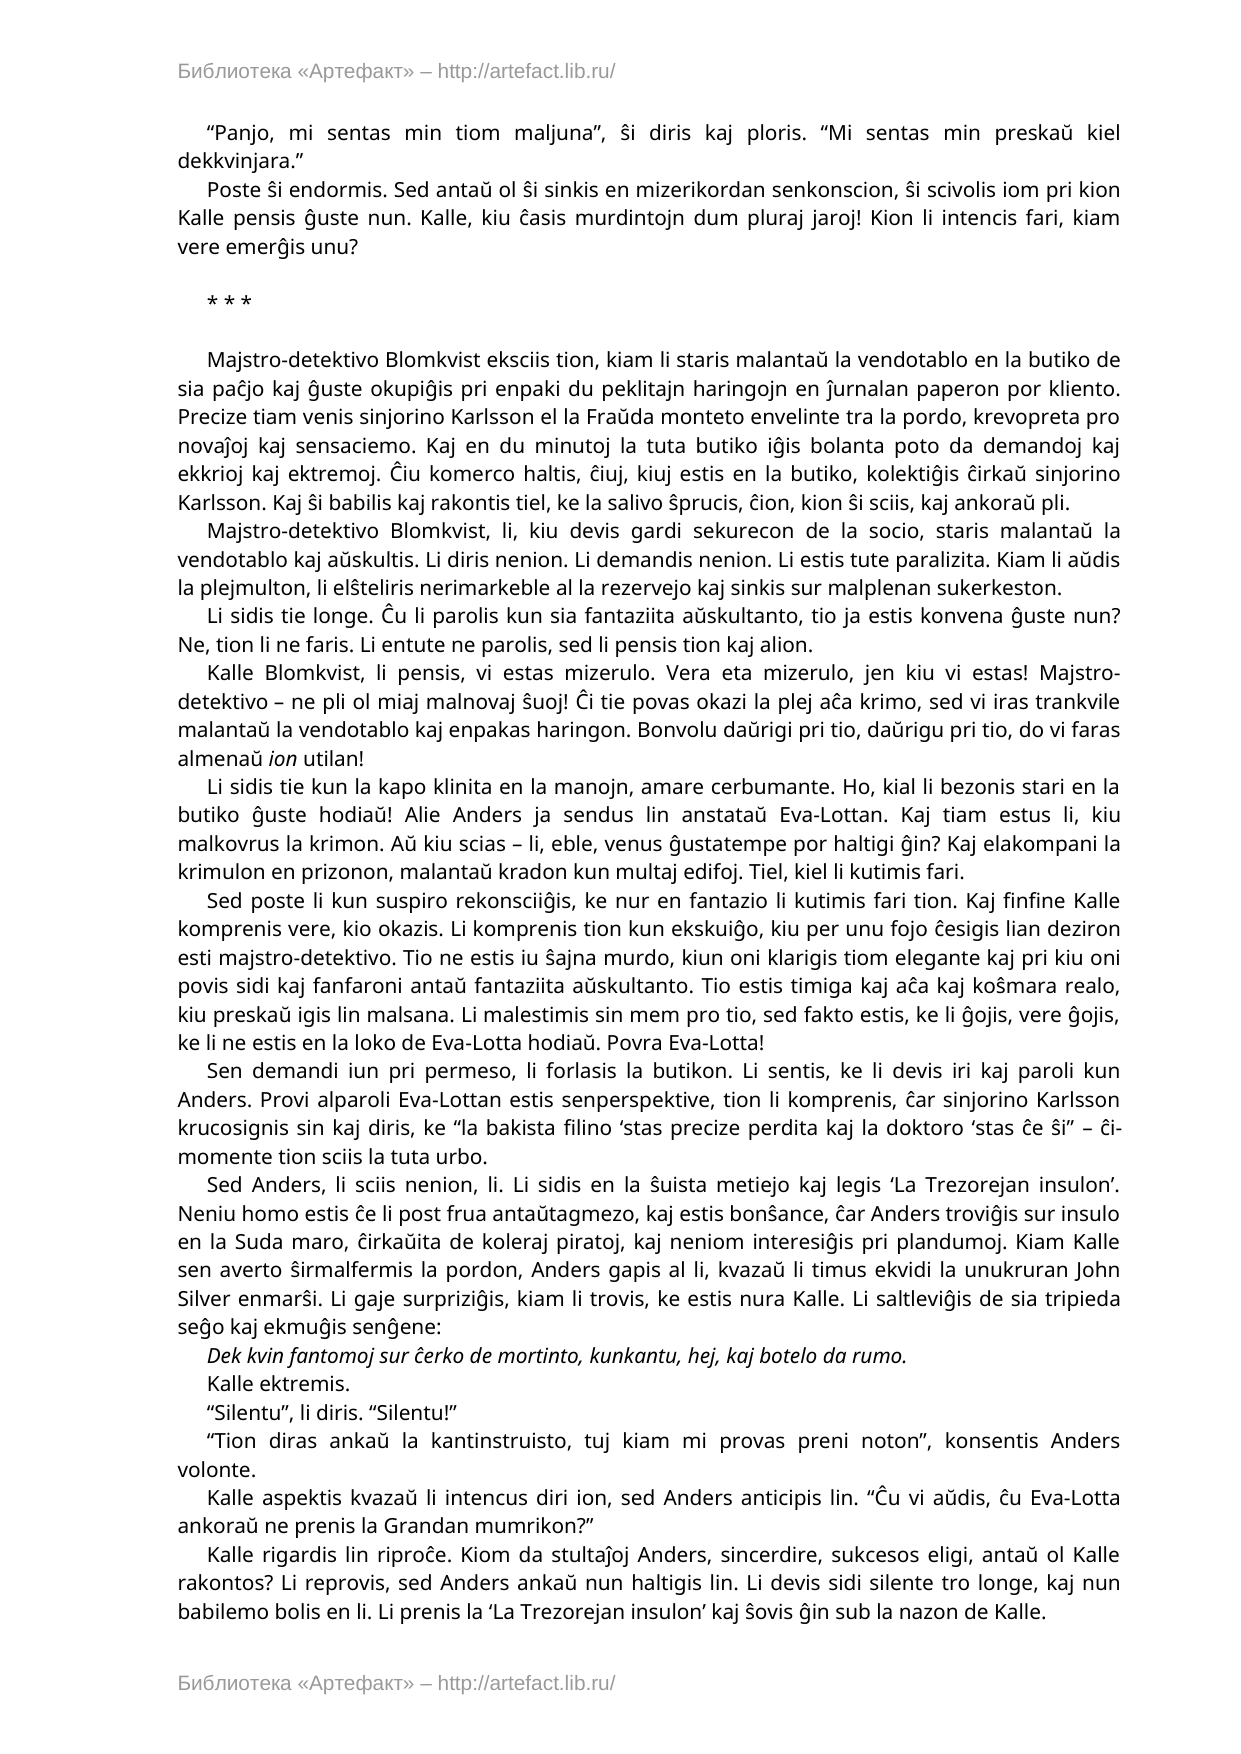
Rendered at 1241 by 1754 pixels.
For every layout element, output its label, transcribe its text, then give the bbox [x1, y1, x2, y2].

text Kalle rigardis lin riproĉe. Kiom da stultaĵoj Anders, sincerdire, sukcesos eligi, antaŭ ol Kalle rakontos? Li reprovis, sed Anders ankaŭ nun haltigis lin. Li devis sidi silente tro longe, kaj nun babilemo bolis en li. Li prenis la ‘La Trezorejan insulon’ kaj ŝovis ĝin sub la nazon de Kalle. [177, 1540, 1122, 1625]
text “Tion diras ankaŭ la kantinstruisto, tuj kiam mi provas preni noton”, konsentis Anders volonte. [177, 1426, 1122, 1483]
text Li sidis tie longe. Ĉu li parolis kun sia fantaziita aŭskultanto, tio ja estis konvena ĝuste nun? Ne, tion li ne faris. Li entute ne parolis, sed li pensis tion kaj alion. [177, 602, 1122, 658]
text Li sidis tie kun la kapo klinita en la manojn, amare cerbumante. Ho, kial li bezonis stari en la butiko ĝuste hodiaŭ! Alie Anders ja sendus lin anstataŭ Eva-Lottan. Kaj tiam estus li, kiu malkovrus la krimon. Aŭ kiu scias – li, eble, venus ĝustatempe por haltigi ĝin? Kaj elakompani la krimulon en prizonon, malantaŭ kradon kun multaj edifoj. Tiel, kiel li kutimis fari. [177, 772, 1122, 886]
text Kalle ektremis. [177, 1369, 1122, 1398]
text Kalle Blomkvist, li pensis, vi estas mizerulo. Vera eta mizerulo, jen kiu vi estas! Majstro-detektivo – ne pli ol miaj malnovaj ŝuoj! Ĉi tie povas okazi la plej aĉa krimo, sed vi iras trankvile malantaŭ la vendotablo kaj enpakas haringon. Bonvolu daŭrigi pri tio, daŭrigu pri tio, do vi faras almenaŭ ion utilan! [177, 658, 1122, 772]
text Sen demandi iun pri permeso, li forlasis la butikon. Li sentis, ke li devis iri kaj paroli kun Anders. Provi alparoli Eva-Lottan estis senperspektive, tion li komprenis, ĉar sinjorino Karlsson krucosignis sin kaj diris, ke “la bakista filino ‘stas precize perdita kaj la doktoro ‘stas ĉe ŝi” – ĉi-momente tion sciis la tuta urbo. [177, 1057, 1122, 1170]
text Majstro-detektivo Blomkvist eksciis tion, kiam li staris malantaŭ la vendotablo en la butiko de sia paĉjo kaj ĝuste okupiĝis pri enpaki du peklitajn haringojn en ĵurnalan paperon por kliento. Precize tiam venis sinjorino Karlsson el la Fraŭda monteto envelinte tra la pordo, krevopreta pro novaĵoj kaj sensaciemo. Kaj en du minutoj la tuta butiko iĝis bolanta poto da demandoj kaj ekkrioj kaj ektremoj. Ĉiu komerco haltis, ĉiuj, kiuj estis en la butiko, kolektiĝis ĉirkaŭ sinjorino Karlsson. Kaj ŝi babilis kaj rakontis tiel, ke la salivo ŝprucis, ĉion, kion ŝi sciis, kaj ankoraŭ pli. [177, 346, 1122, 516]
text “Silentu”, li diris. “Silentu!” [177, 1398, 1122, 1426]
text Sed poste li kun suspiro rekonsciiĝis, ke nur en fantazio li kutimis fari tion. Kaj finfine Kalle komprenis vere, kio okazis. Li komprenis tion kun ekskuiĝo, kiu per unu fojo ĉesigis lian deziron esti majstro-detektivo. Tio ne estis iu ŝajna murdo, kiun oni klarigis tiom elegante kaj pri kiu oni povis sidi kaj fanfaroni antaŭ fantaziita aŭskultanto. Tio estis timiga kaj aĉa kaj koŝmara realo, kiu preskaŭ igis lin malsana. Li malestimis sin mem pro tio, sed fakto estis, ke li ĝojis, vere ĝojis, ke li ne estis en la loko de Eva-Lotta hodiaŭ. Povra Eva-Lotta! [177, 886, 1122, 1057]
text Majstro-detektivo Blomkvist, li, kiu devis gardi sekurecon de la socio, staris malantaŭ la vendotablo kaj aŭskultis. Li diris nenion. Li demandis nenion. Li estis tute paralizita. Kiam li aŭdis la plejmulton, li elŝteliris nerimarkeble al la rezervejo kaj sinkis sur malplenan sukerkeston. [177, 516, 1122, 602]
text Dek kvin fantomoj sur ĉerko de mortinto, kunkantu, hej, kaj botelo da rumo. [177, 1341, 1122, 1369]
text * * * [177, 289, 1122, 317]
text Sed Anders, li sciis nenion, li. Li sidis en la ŝuista metiejo kaj legis ‘La Trezorejan insulon’. Neniu homo estis ĉe li post frua antaŭtagmezo, kaj estis bonŝance, ĉar Anders troviĝis sur insulo en la Suda maro, ĉirkaŭita de koleraj piratoj, kaj neniom interesiĝis pri plandumoj. Kiam Kalle sen averto ŝirmalfermis la pordon, Anders gapis al li, kvazaŭ li timus ekvidi la unukruran John Silver enmarŝi. Li gaje surpriziĝis, kiam li trovis, ke estis nura Kalle. Li saltleviĝis de sia tripieda seĝo kaj ekmuĝis senĝene: [177, 1170, 1122, 1341]
text Poste ŝi endormis. Sed antaŭ ol ŝi sinkis en mizerikordan senkonscion, ŝi scivolis iom pri kion Kalle pensis ĝuste nun. Kalle, kiu ĉasis murdintojn dum pluraj jaroj! Kion li intencis fari, kiam vere emerĝis unu? [177, 175, 1122, 260]
text Kalle aspektis kvazaŭ li intencus diri ion, sed Anders anticipis lin. “Ĉu vi aŭdis, ĉu Eva-Lotta ankoraŭ ne prenis la Grandan mumrikon?” [177, 1483, 1122, 1540]
text “Panjo, mi sentas min tiom maljuna”, ŝi diris kaj ploris. “Mi sentas min preskaŭ kiel dekkvinjara.” [177, 118, 1122, 175]
